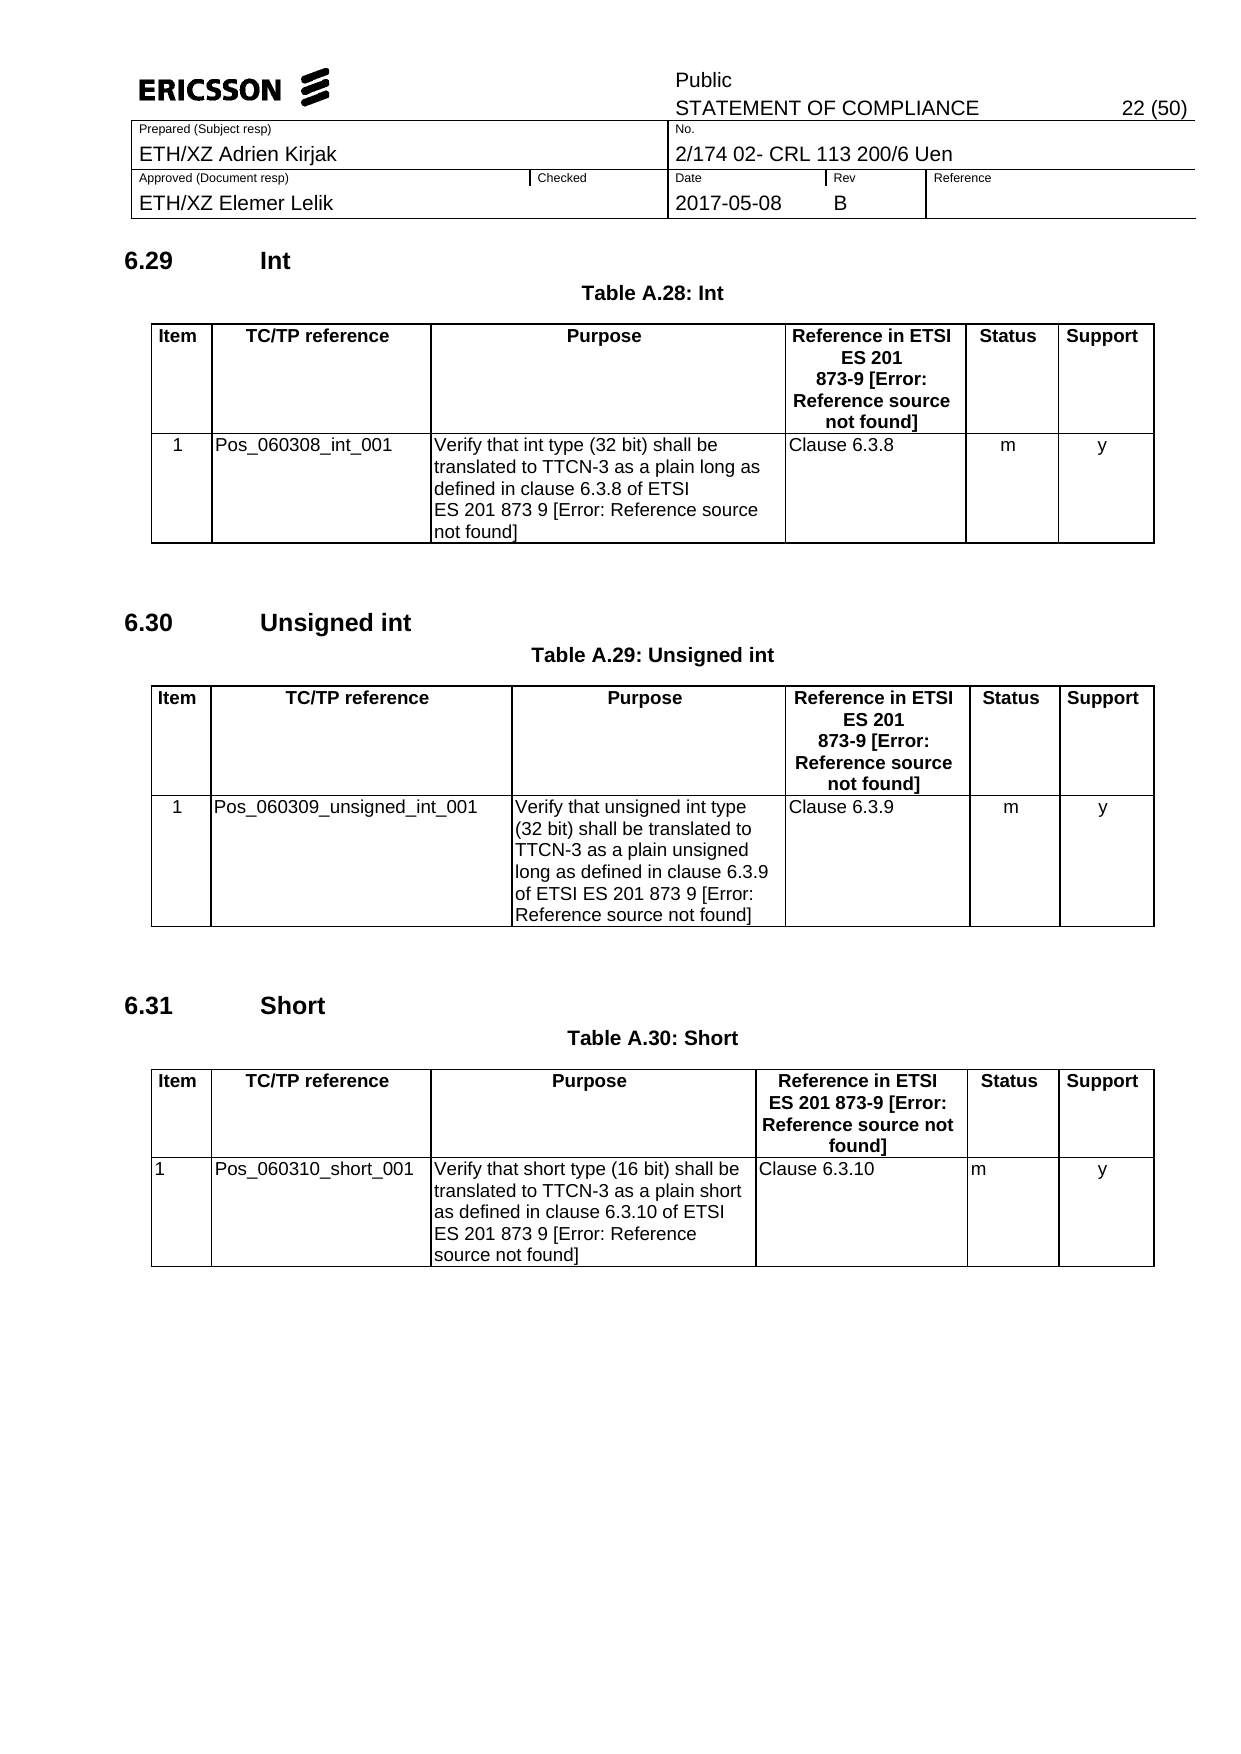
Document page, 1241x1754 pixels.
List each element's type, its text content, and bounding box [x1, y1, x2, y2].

table_cell y [1060, 1158, 1153, 1266]
table_cell y [1059, 434, 1153, 542]
table_cell Pos_060309_unsigned_int_001 [212, 796, 511, 926]
table_header TC/TP reference [213, 325, 430, 433]
table_cell Clause 6.3.10 [757, 1158, 967, 1266]
table_header Status [967, 325, 1058, 433]
table_header TC/TP reference [212, 687, 511, 794]
table_cell 1 [152, 434, 211, 542]
table_cell Clause 6.3.9 [786, 796, 969, 926]
table_header Status [971, 687, 1059, 794]
table_header Item [152, 325, 211, 433]
table_header Support [1061, 687, 1153, 794]
table_cell Pos_060310_short_001 [212, 1158, 430, 1266]
table_cell m [971, 796, 1059, 926]
subtitle Short [124, 991, 1181, 1020]
subtitle Int [124, 246, 1181, 274]
subtitle Unsigned int [124, 607, 1181, 636]
table_header Item [152, 1070, 211, 1156]
text Table A.30: Short [124, 1026, 1181, 1050]
table_header Purpose [432, 325, 785, 433]
table_cell y [1061, 796, 1153, 926]
table_cell Clause 6.3.8 [786, 434, 965, 542]
table_header Support [1060, 1070, 1153, 1156]
text Table A.29: Unsigned int [124, 642, 1181, 666]
table_cell m [968, 1158, 1058, 1266]
table_header TC/TP reference [212, 1070, 430, 1156]
table_header Item [152, 687, 210, 794]
table_header Status [968, 1070, 1058, 1156]
table_cell Pos_060308_int_001 [213, 434, 430, 542]
table_cell 1 [152, 796, 210, 926]
table_header Purpose [513, 687, 785, 794]
table_header Support [1059, 325, 1153, 433]
table_header Purpose [432, 1070, 755, 1156]
picture [138, 67, 330, 107]
text Table A.28: Int [124, 281, 1181, 304]
table_cell m [967, 434, 1058, 542]
table_cell 1 [152, 1158, 211, 1266]
